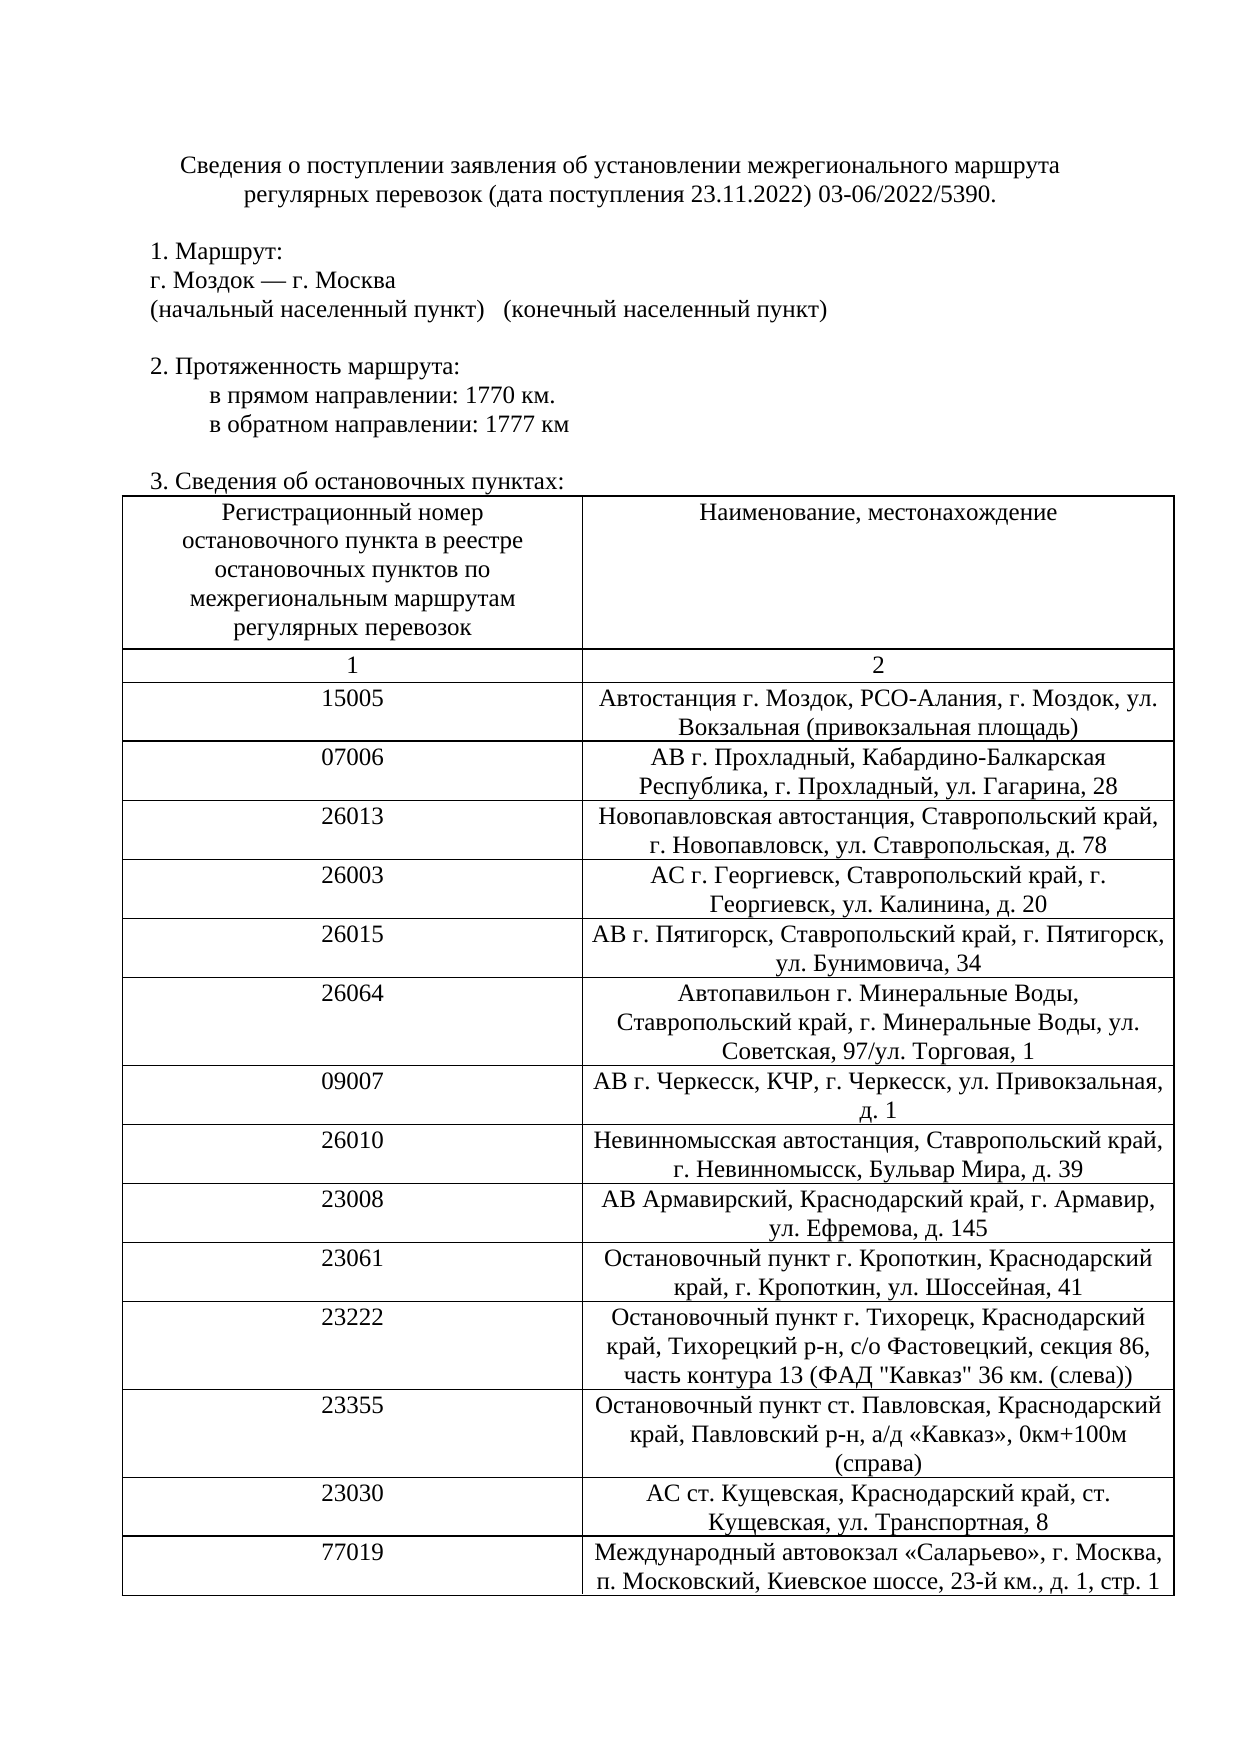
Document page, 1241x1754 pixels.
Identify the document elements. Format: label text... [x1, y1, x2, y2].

table_cell Автостанция г. Моздок, РСО-Алания, г. Моздок, ул. Вокзальная (привокзальная площадь) [583, 683, 1173, 740]
table_cell 23030 [123, 1478, 582, 1535]
table_cell АС ст. Кущевская, Краснодарский край, ст. Кущевская, ул. Транспортная, 8 [583, 1478, 1173, 1535]
table_cell 07006 [123, 742, 582, 799]
table_cell 26015 [123, 919, 582, 977]
table_cell 26003 [123, 860, 582, 918]
table_header Наименование, местонахождение [583, 497, 1173, 648]
text 1. Маршрут: [150, 236, 1090, 265]
text 2. Протяженность маршрута: [150, 351, 1090, 380]
table_cell АВ г. Прохладный, Кабардино-Балкарская Республика, г. Прохладный, ул. Гагарина, 28 [583, 742, 1173, 799]
table_cell 2 [583, 650, 1173, 681]
table_cell 26010 [123, 1125, 582, 1183]
table_cell 23061 [123, 1243, 582, 1301]
table_cell Остановочный пункт ст. Павловская, Краснодарский край, Павловский р-н, а/д «Кавказ», 0км+100м (справа) [583, 1390, 1173, 1476]
table_header Регистрационный номер остановочного пункта в реестре остановочных пунктов по межрегиональным маршрутам регулярных перевозок [123, 497, 582, 648]
table_cell Остановочный пункт г. Тихорецк, Краснодарский край, Тихорецкий р-н, с/о Фастовецкий, секция 86, часть контура 13 (ФАД "Кавказ" 36 км. (слева)) [583, 1302, 1173, 1388]
table_cell 77019 [123, 1537, 582, 1594]
text Сведения о поступлении заявления об установлении межрегионального маршрута регулярных перевозок (дата поступления 23.11.2022) 03-06/2022/5390. [150, 150, 1090, 207]
text г. Моздок — г. Москва [150, 265, 1090, 294]
text в обратном направлении: 1777 км [150, 409, 1090, 437]
table_cell 1 [123, 650, 582, 681]
table_cell Автопавильон г. Минеральные Воды, Ставропольский край, г. Минеральные Воды, ул. Советская, 97/ул. Торговая, 1 [583, 978, 1173, 1064]
table_cell Остановочный пункт г. Кропоткин, Краснодарский край, г. Кропоткин, ул. Шоссейная, 41 [583, 1243, 1173, 1301]
table_cell 23008 [123, 1184, 582, 1242]
table_cell 23355 [123, 1390, 582, 1476]
table_cell Международный автовокзал «Саларьево», г. Москва, п. Московский, Киевское шоссе, 23-й км., д. 1, стр. 1 [583, 1537, 1173, 1594]
table_cell 26064 [123, 978, 582, 1064]
table_cell АВ г. Черкесск, КЧР, г. Черкесск, ул. Привокзальная, д. 1 [583, 1066, 1173, 1123]
table_cell 09007 [123, 1066, 582, 1123]
table_cell 15005 [123, 683, 582, 740]
table_cell АВ Армавирский, Краснодарский край, г. Армавир, ул. Ефремова, д. 145 [583, 1184, 1173, 1242]
table_cell АС г. Георгиевск, Ставропольский край, г. Георгиевск, ул. Калинина, д. 20 [583, 860, 1173, 918]
text (начальный населенный пункт) (конечный населенный пункт) [150, 294, 1090, 322]
table_cell 23222 [123, 1302, 582, 1388]
text 3. Сведения об остановочных пунктах: [150, 466, 1090, 495]
table_cell Невинномысская автостанция, Ставропольский край, г. Невинномысск, Бульвар Мира, д. 39 [583, 1125, 1173, 1183]
table_cell Новопавловская автостанция, Ставропольский край, г. Новопавловск, ул. Ставропольская, д. 78 [583, 801, 1173, 858]
table_cell АВ г. Пятигорск, Ставропольский край, г. Пятигорск, ул. Бунимовича, 34 [583, 919, 1173, 977]
text в прямом направлении: 1770 км. [150, 380, 1090, 409]
table_cell 26013 [123, 801, 582, 858]
